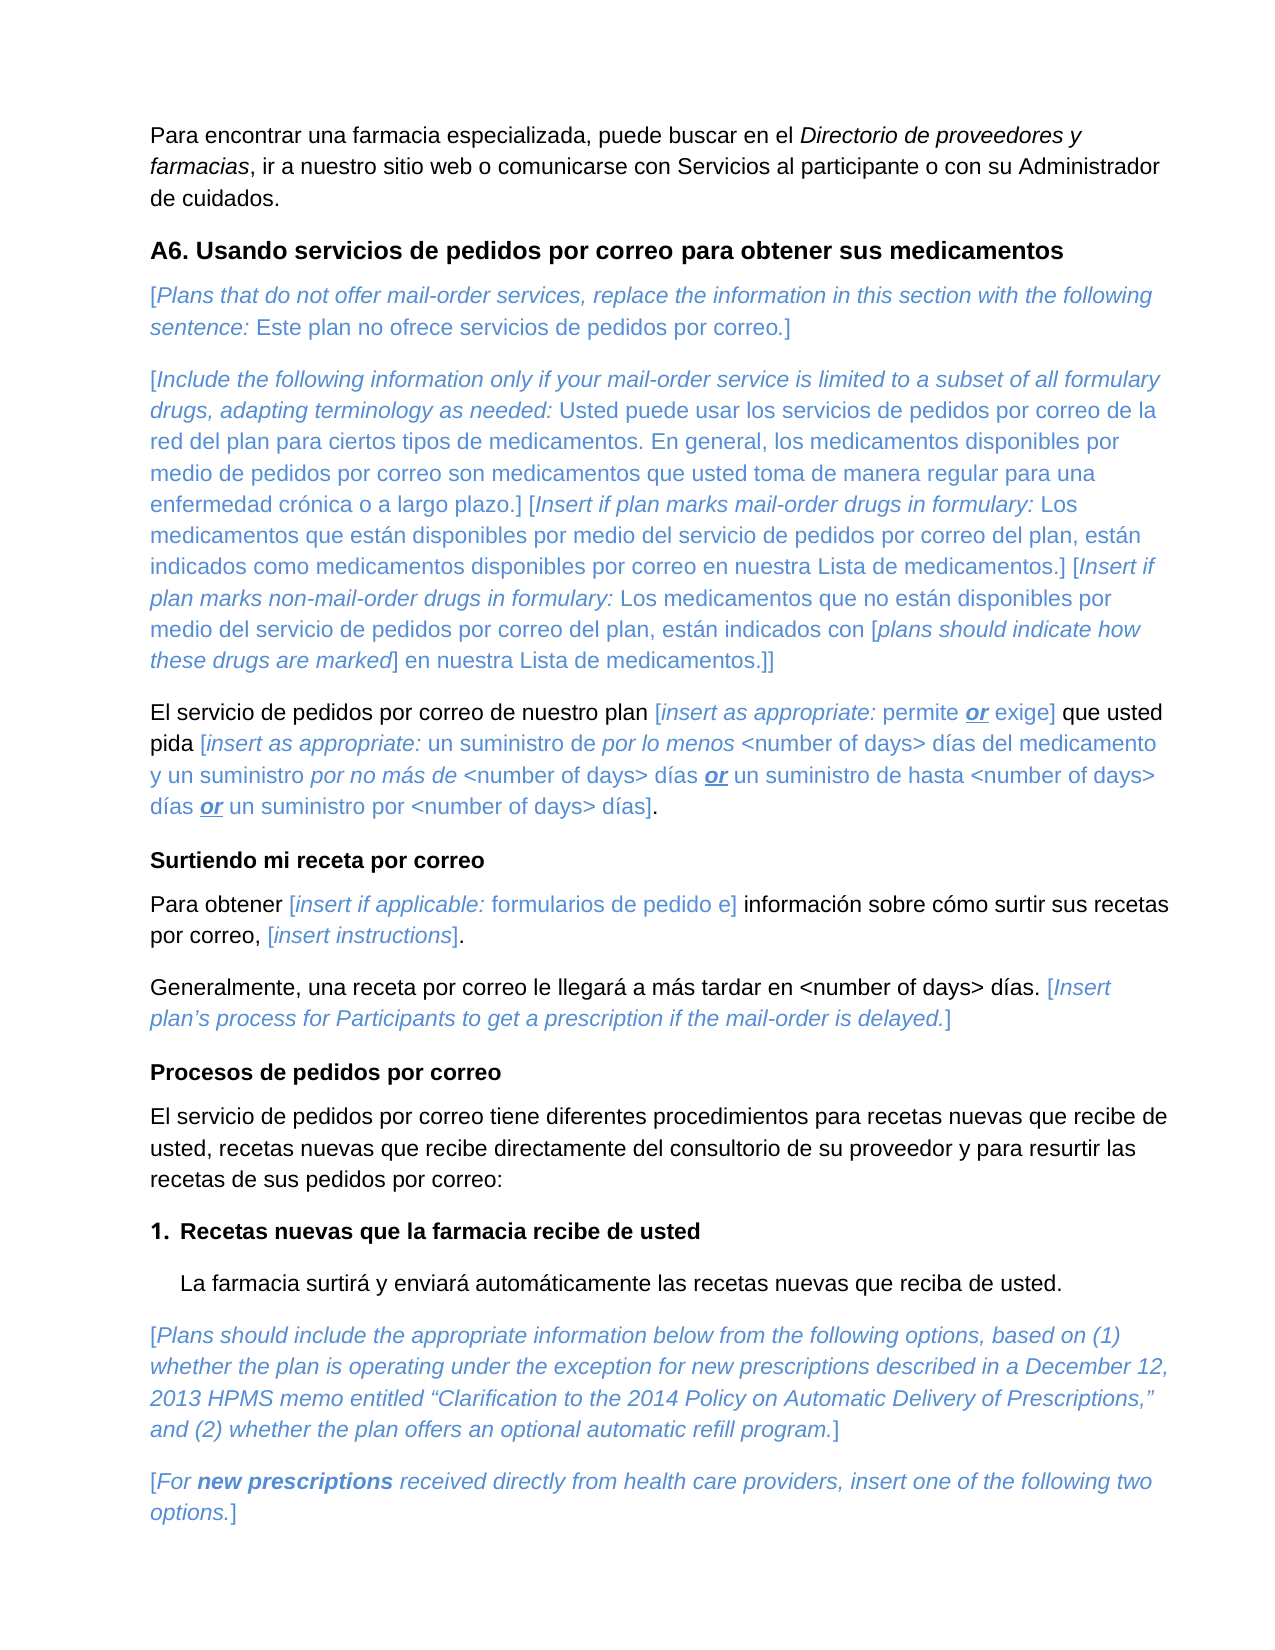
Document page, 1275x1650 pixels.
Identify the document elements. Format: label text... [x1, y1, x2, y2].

text Procesos de pedidos por correo [150, 1054, 1096, 1087]
list Para encontrar una farmacia especializada, puede buscar en el Directorio de proveedores y farmacias, ir a nuestro sitio web o comunicarse con Servicios al participante o con su Administrador de cuidados. [150, 118, 1171, 212]
text [Plans that do not offer mail-order services, replace the information in this section with the following sentence: Este plan no ofrece servicios de pedidos por correo.] [150, 279, 1171, 341]
text La farmacia surtirá y enviará automáticamente las recetas nuevas que reciba de usted. [180, 1266, 1096, 1298]
text Surtiendo mi receta por correo [150, 841, 1096, 875]
text El servicio de pedidos por correo tiene diferentes procedimientos para recetas nuevas que recibe de usted, recetas nuevas que recibe directamente del consultorio de su proveedor y para resurtir las recetas de sus pedidos por correo: [150, 1100, 1171, 1193]
subtitle A6. Usando servicios de pedidos por correo para obtener sus medicamentos [150, 233, 1096, 266]
text [Include the following information only if your mail-order service is limited to a subset of all formulary drugs, adapting terminology as needed: Usted puede usar los servicios de pedidos por correo de la red del plan para ciertos tipos de medicamentos. En general, los medicamentos disponibles por medio de pedidos por correo son medicamentos que usted toma de manera regular para una enfermedad crónica o a largo plazo.] [Insert if plan marks mail-order drugs in formulary: Los medicamentos que están disponibles por medio del servicio de pedidos por correo del plan, están indicados como medicamentos disponibles por correo en nuestra Lista de medicamentos.] [Insert if plan marks non-mail-order drugs in formulary: Los medicamentos que no están disponibles por medio del servicio de pedidos por correo del plan, están indicados con [plans should indicate how these drugs are marked] en nuestra Lista de medicamentos.]] [150, 362, 1171, 675]
text Para obtener [insert if applicable: formularios de pedido e] información sobre cómo surtir sus recetas por correo, [insert instructions]. [150, 887, 1171, 950]
text [For new prescriptions received directly from health care providers, insert one of the following two options.] [150, 1464, 1171, 1527]
text [Plans should include the appropriate information below from the following options, based on (1) whether the plan is operating under the exception for new prescriptions described in a December 12, 2013 HPMS memo entitled “Clarification to the 2014 Policy on Automatic Delivery of Prescriptions,” and (2) whether the plan offers an optional automatic refill program.] [150, 1318, 1171, 1443]
list Recetas nuevas que la farmacia recibe de usted [150, 1214, 1096, 1246]
text Generalmente, una receta por correo le llegará a más tardar en <number of days> días. [Insert plan’s process for Participants to get a prescription if the mail-order is delayed.] [150, 971, 1171, 1033]
text El servicio de pedidos por correo de nuestro plan [insert as appropriate: permite or exige] que usted pida [insert as appropriate: un suministro de por lo menos <number of days> días del medicamento y un suministro por no más de <number of days> días or un suministro de hasta <number of days> días or un suministro por <number of days> días]. [150, 696, 1171, 821]
